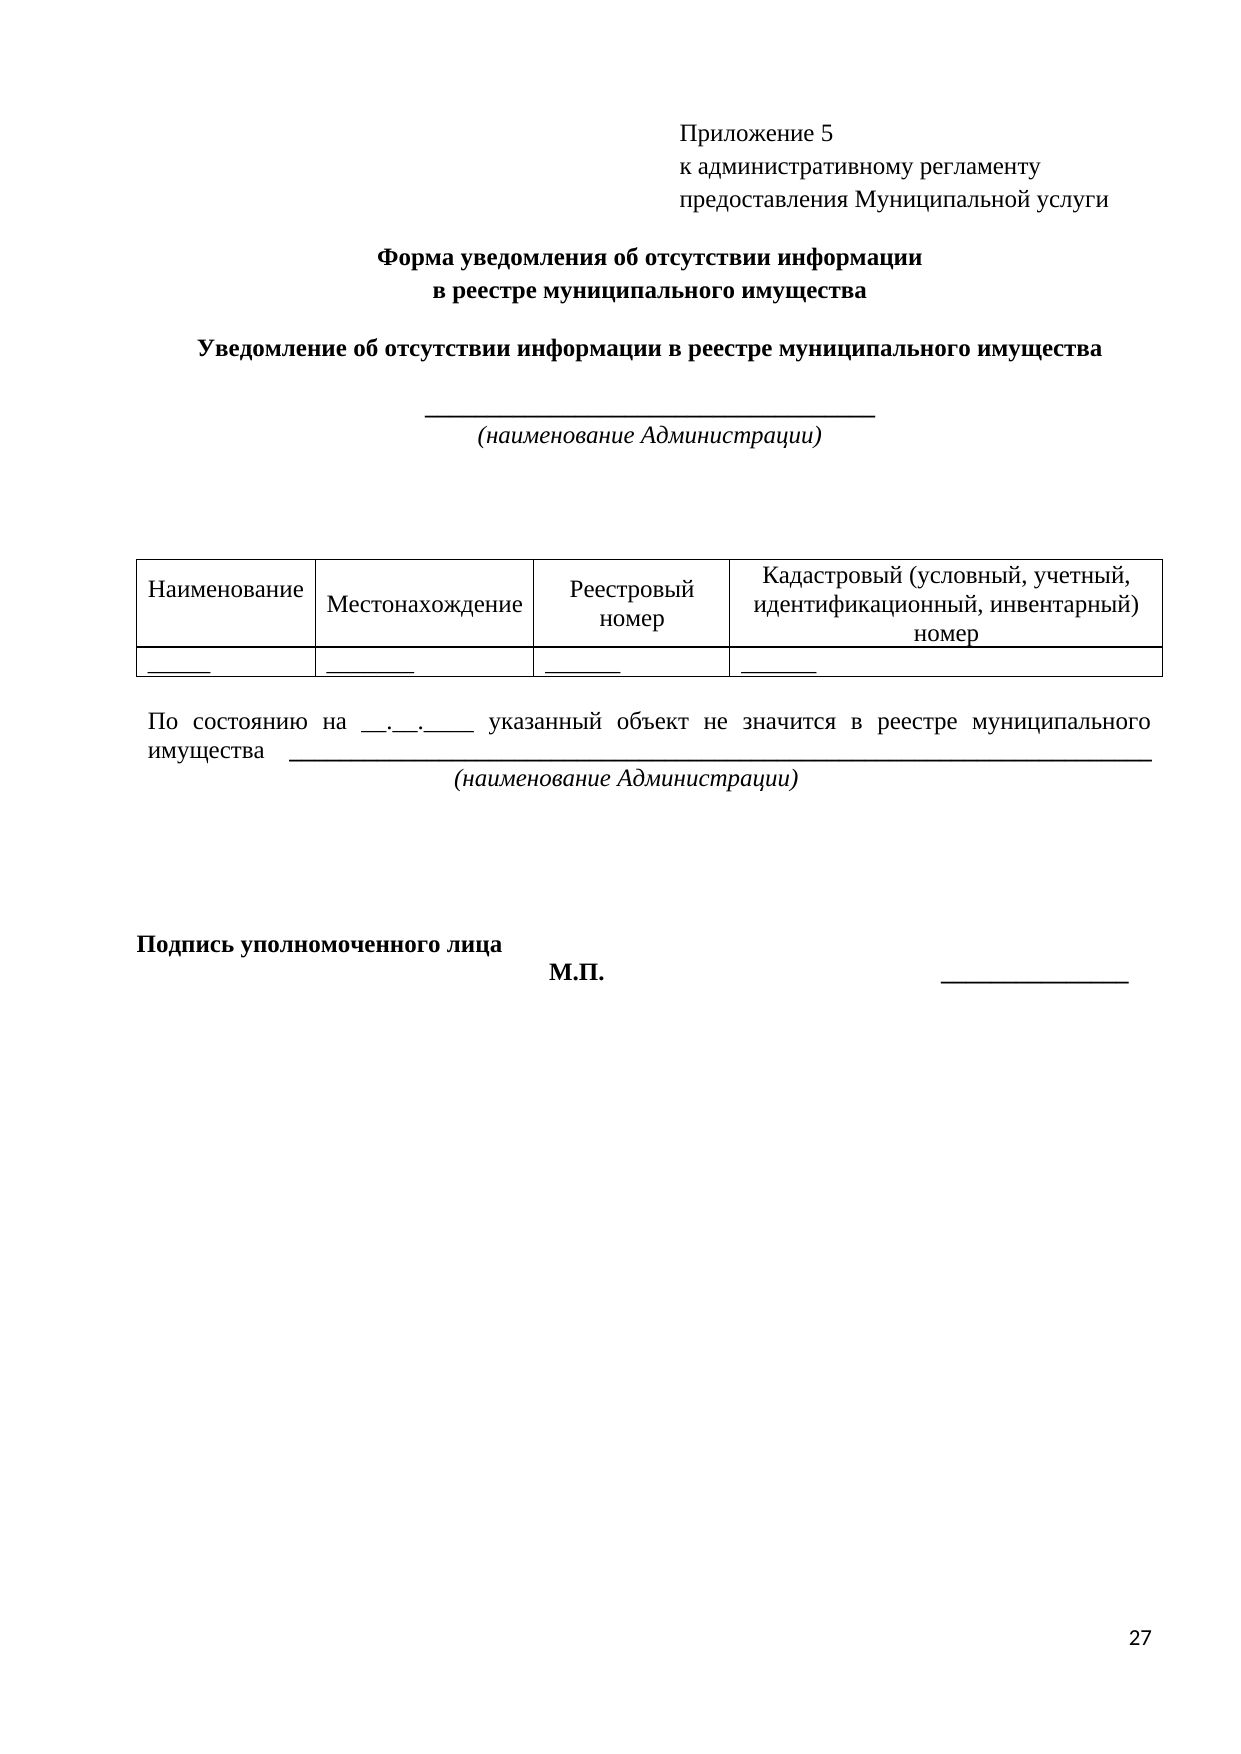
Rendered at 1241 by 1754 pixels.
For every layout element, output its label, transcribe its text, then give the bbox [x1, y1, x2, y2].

text к административному регламенту предоставления Муниципальной услуги [679, 151, 1152, 213]
table_header Наименование [137, 560, 315, 646]
table_header Кадастровый (условный, учетный, идентификационный, инвентарный) номер [730, 560, 1162, 646]
text ____________________________________ (наименование Администрации) [148, 391, 1152, 449]
text Уведомление об отсутствии информации в реестре муниципального имущества [148, 333, 1152, 362]
table_header Реестровый номер [534, 560, 729, 646]
table_cell ______ [730, 648, 1162, 676]
table_cell _______ [316, 648, 533, 676]
table_cell ______ [534, 648, 729, 676]
text Приложение 5 [679, 118, 1152, 147]
text Форма уведомления об отсутствии информации в реестре муниципального имущества [148, 242, 1152, 304]
table_header Местонахождение [316, 560, 533, 646]
text По состоянию на __.__.____ указанный объект не значится в реестре муниципального имущества _____________________________________________________________________ (наименование Администрации) [148, 706, 1152, 792]
table_header _______________ [638, 929, 1128, 986]
table_cell _____ [137, 648, 315, 676]
table_header Подпись уполномоченного лица М.П. [136, 929, 638, 986]
